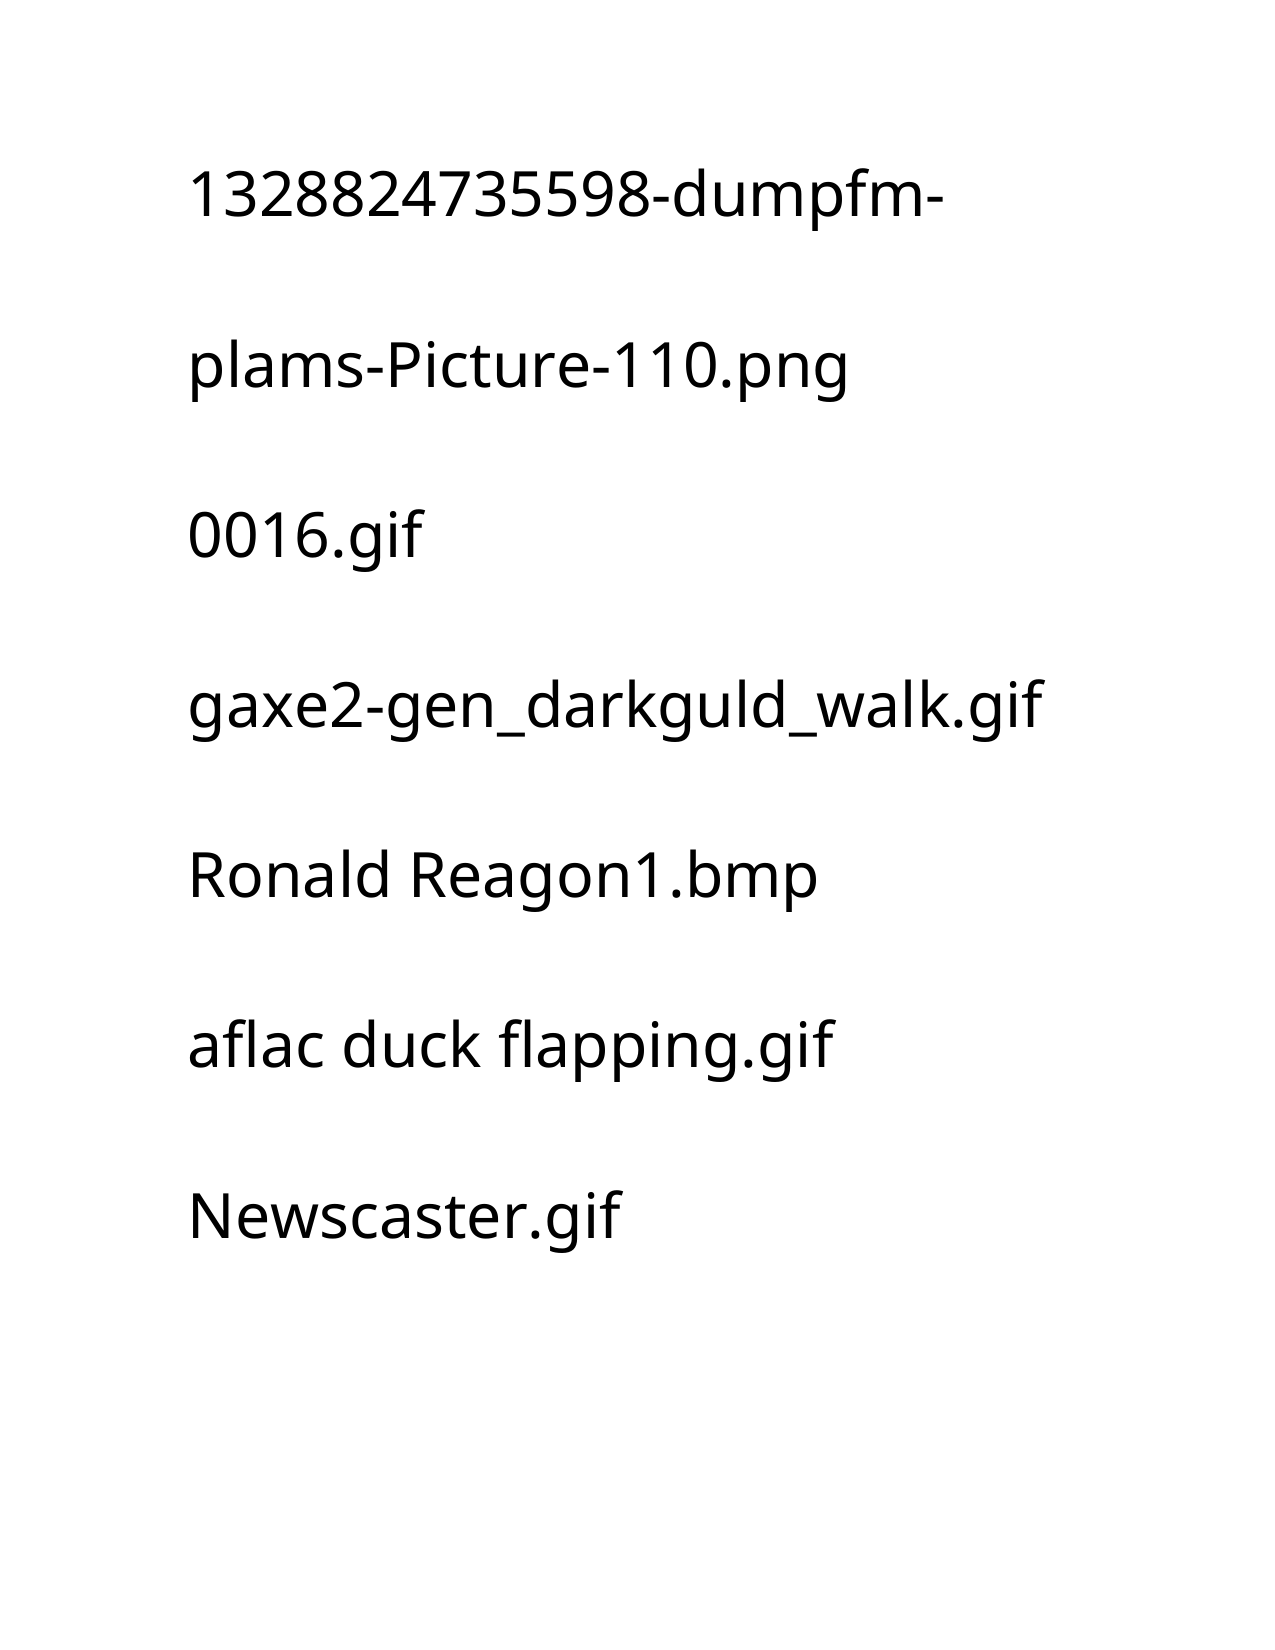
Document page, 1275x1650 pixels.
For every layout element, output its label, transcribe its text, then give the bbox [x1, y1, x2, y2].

text 1328824735598-dumpfm-plams-Picture-110.png [187, 150, 1087, 405]
text gaxe2-gen_darkguld_walk.gif [187, 661, 1087, 746]
text aflac duck flapping.gif [187, 1001, 1087, 1086]
text 0016.gif [187, 490, 1087, 576]
text Ronald Reagon1.bmp [187, 831, 1087, 916]
text Newscaster.gif [187, 1171, 1087, 1256]
